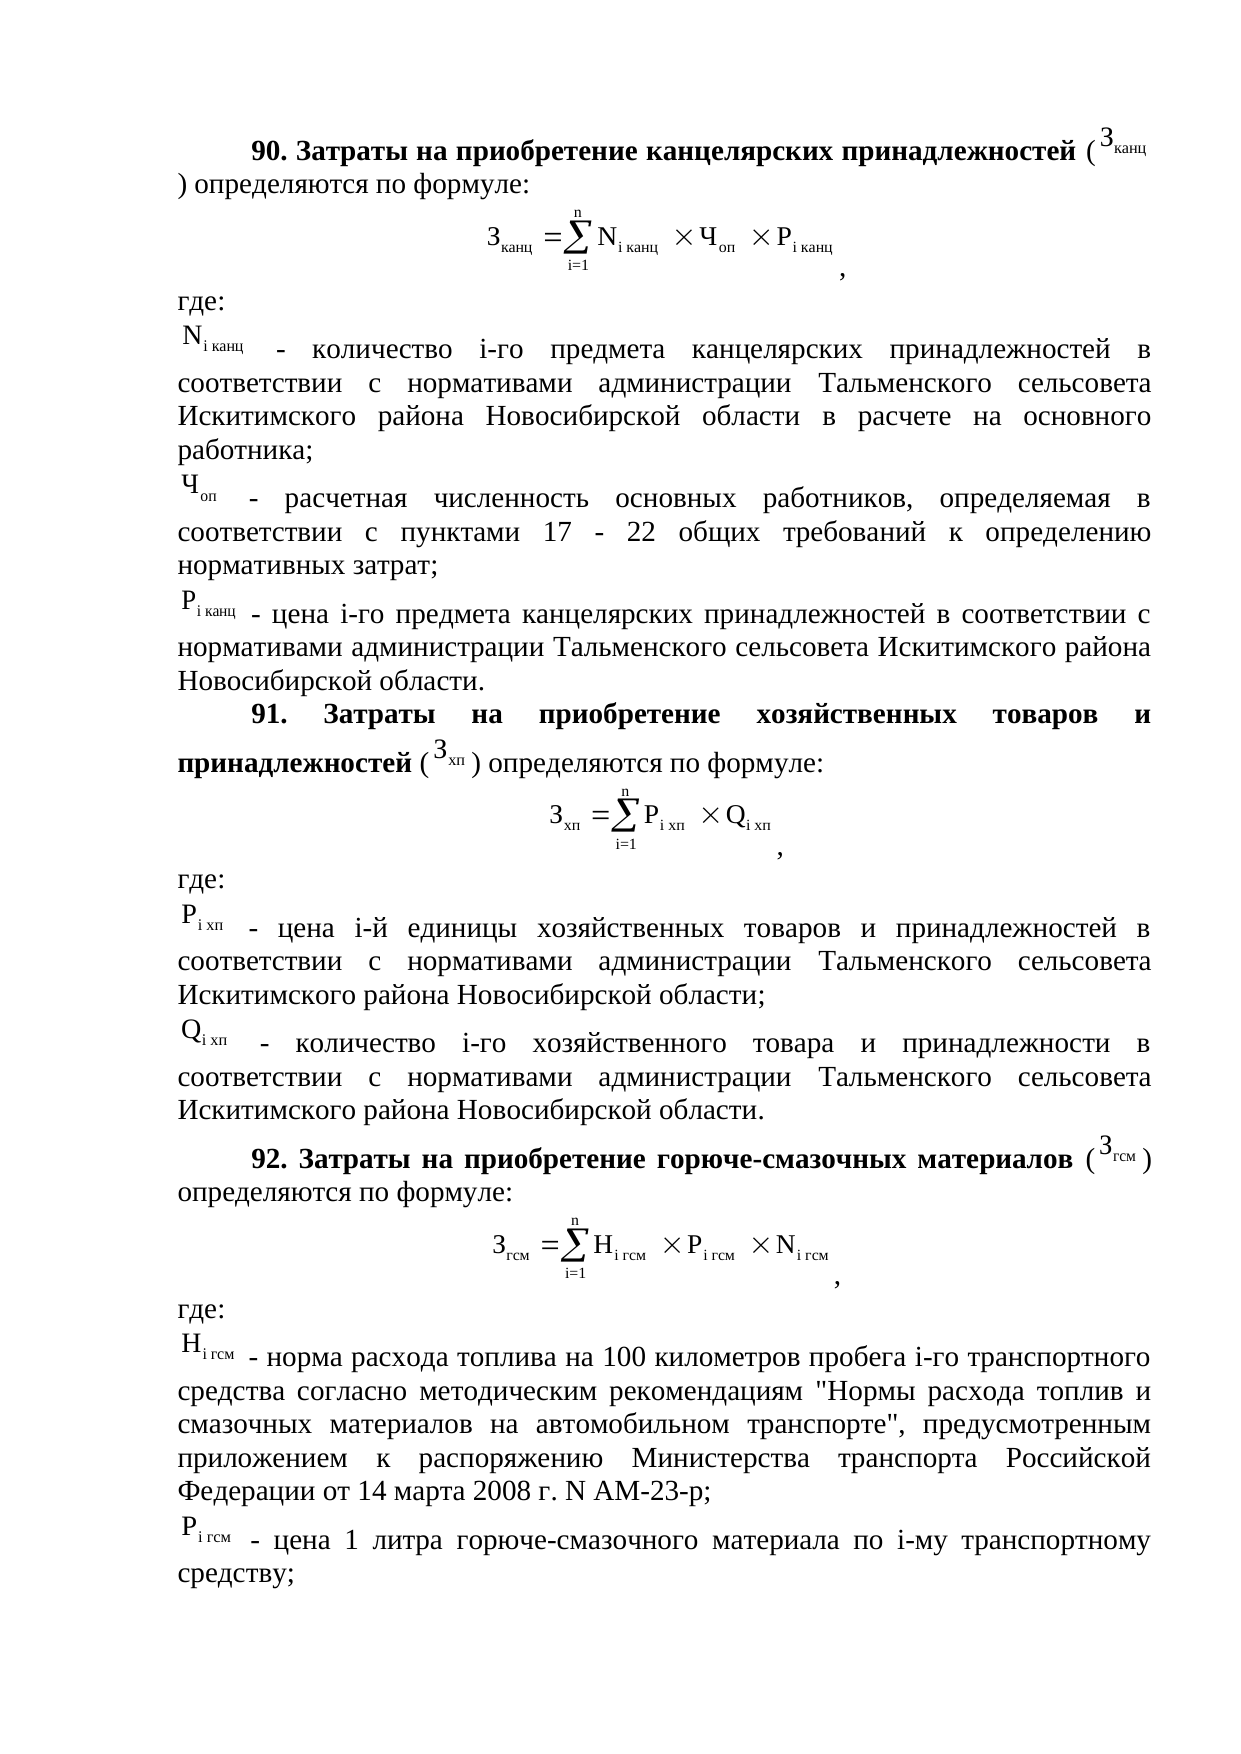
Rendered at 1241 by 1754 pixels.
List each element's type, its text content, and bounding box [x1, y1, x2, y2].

text где: [177, 1291, 1152, 1324]
text 90. Затраты на приобретение канцелярских принадлежностей () определяются по формуле: [177, 118, 1152, 200]
text , [177, 1208, 1152, 1291]
text , [177, 778, 1152, 861]
text - цена i-й единицы хозяйственных товаров и принадлежностей в соответствии с нормативами администрации Тальменского сельсовета Искитимского района Новосибирской области; [177, 895, 1152, 1010]
text - количество i-го хозяйственного товара и принадлежности в соответствии с нормативами администрации Тальменского сельсовета Искитимского района Новосибирской области. [177, 1010, 1152, 1126]
text - количество i-го предмета канцелярских принадлежностей в соответствии с нормативами администрации Тальменского сельсовета Искитимского района Новосибирской области в расчете на основного работника; [177, 316, 1152, 466]
text 92. Затраты на приобретение горюче-смазочных материалов () определяются по формуле: [177, 1126, 1152, 1208]
text где: [177, 861, 1152, 895]
text - расчетная численность основных работников, определяемая в соответствии с пунктами 17 - 22 общих требований к определению нормативных затрат; [177, 466, 1152, 581]
text - норма расхода топлива на 100 километров пробега i-го транспортного средства согласно методическим рекомендациям "Нормы расхода топлив и смазочных материалов на автомобильном транспорте", предусмотренным приложением к распоряжению Министерства транспорта Российской Федерации от 14 марта 2008 г. N АМ-23-р; [177, 1324, 1152, 1507]
text 91. Затраты на приобретение хозяйственных товаров и принадлежностей () определяются по формуле: [177, 697, 1152, 778]
text - цена i-го предмета канцелярских принадлежностей в соответствии с нормативами администрации Тальменского сельсовета Искитимского района Новосибирской области. [177, 581, 1152, 697]
text где: [177, 283, 1152, 316]
text , [177, 200, 1152, 283]
text - цена 1 литра горюче-смазочного материала по i-му транспортному средству; [177, 1507, 1152, 1589]
